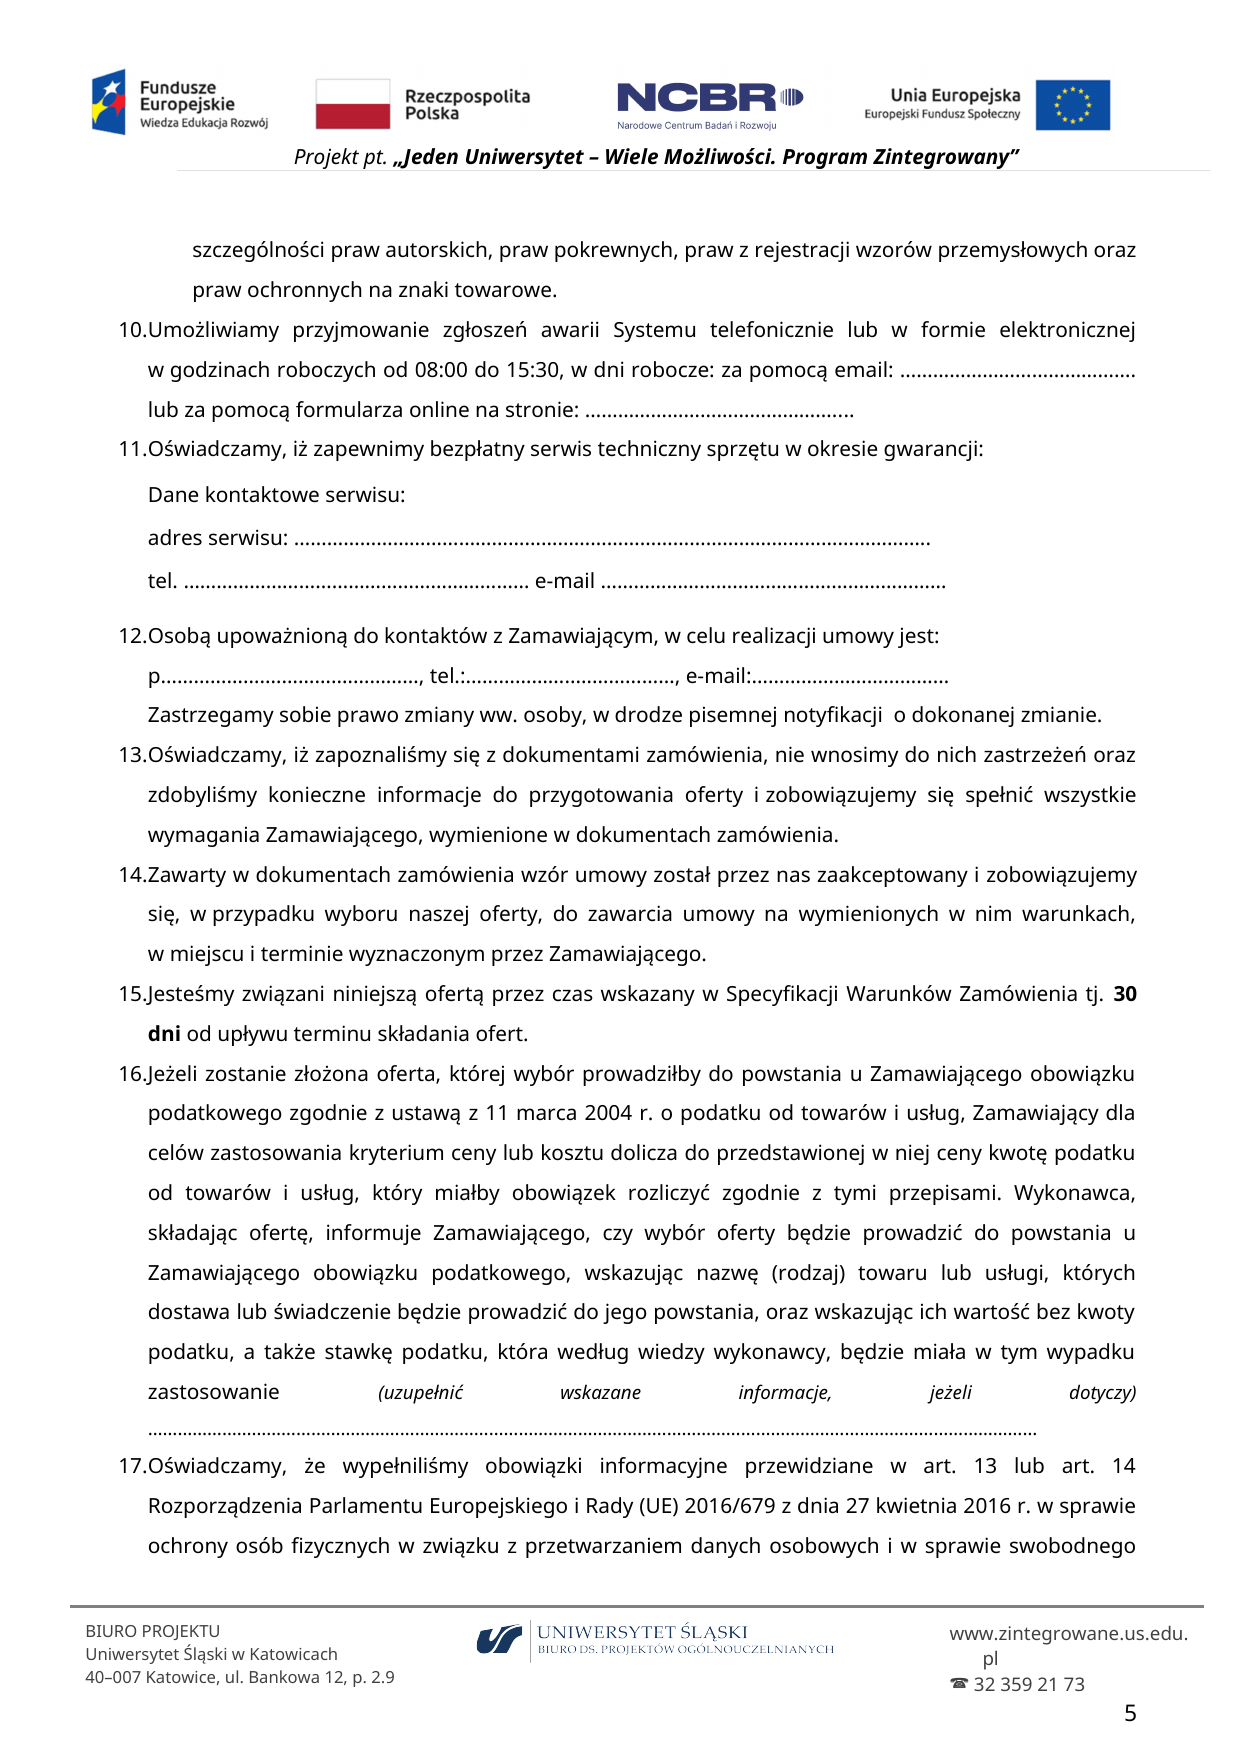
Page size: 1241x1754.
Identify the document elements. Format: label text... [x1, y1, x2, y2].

subtitle Jesteśmy związani niniejszą ofertą przez czas wskazany w Specyfikacji Warunków Zamówienia tj. 30 dni od upływu terminu składania ofert. [118, 979, 1137, 1047]
subtitle Oświadczamy, iż zapewnimy bezpłatny serwis techniczny sprzętu w okresie gwarancji: [118, 434, 1137, 463]
subtitle p……………….………….……………, tel.:………………..………...……, e-mail:……………………………… [148, 661, 1137, 689]
text adres serwisu: …………………………………………………………………………………………………….. [148, 523, 1137, 552]
subtitle Jeżeli zostanie złożona oferta, której wybór prowadziłby do powstania u Zamawiającego obowiązku podatkowego zgodnie z ustawą z 11 marca 2004 r. o podatku od towarów i usług, Zamawiający dla celów zastosowania kryterium ceny lub kosztu dolicza do przedstawionej w niej ceny kwotę podatku od towarów i usług, który miałby obowiązek rozliczyć zgodnie z tymi przepisami. Wykonawca, składając ofertę, informuje Zamawiającego, czy wybór oferty będzie prowadzić do powstania u Zamawiającego obowiązku podatkowego, wskazując nazwę (rodzaj) towaru lub usługi, których dostawa lub świadczenie będzie prowadzić do jego powstania, oraz wskazując ich wartość bez kwoty podatku, a także stawkę podatku, która według wiedzy wykonawcy, będzie miała w tym wypadku zastosowanie (uzupełnić wskazane informacje, jeżeli dotyczy) ……………………………………………………………………………………………………………………………………………………………… [118, 1059, 1137, 1441]
picture [81, 59, 1115, 142]
subtitle Umożliwiamy przyjmowanie zgłoszeń awarii Systemu telefonicznie lub w formie elektronicznej w godzinach roboczych od 08:00 do 15:30, w dni robocze: za pomocą email: ……………………………………. lub za pomocą formularza online na stronie: ……………………………………….... [118, 315, 1137, 423]
subtitle Oświadczamy, iż zapoznaliśmy się z dokumentami zamówienia, nie wnosimy do nich zastrzeżeń oraz zdobyliśmy konieczne informacje do przygotowania oferty i zobowiązujemy się spełnić wszystkie wymagania Zamawiającego, wymienione w dokumentach zamówienia. [118, 740, 1137, 848]
text tel. ……………………………………………………… e-mail ……………………………………………………… [148, 566, 1137, 594]
text Dane kontaktowe serwisu: [148, 481, 1137, 509]
picture [476, 1620, 834, 1663]
subtitle Osobą upoważnioną do kontaktów z Zamawiającym, w celu realizacji umowy jest: [118, 621, 1137, 649]
subtitle Zawarty w dokumentach zamówienia wzór umowy został przez nas zaakceptowany i zobowiązujemy się, w przypadku wyboru naszej oferty, do zawarcia umowy na wymienionych w nim warunkach, w miejscu i terminie wyznaczonym przez Zamawiającego. [118, 860, 1137, 968]
subtitle Zastrzegamy sobie prawo zmiany ww. osoby, w drodze pisemnej notyfikacji o dokonanej zmianie. [148, 701, 1137, 729]
